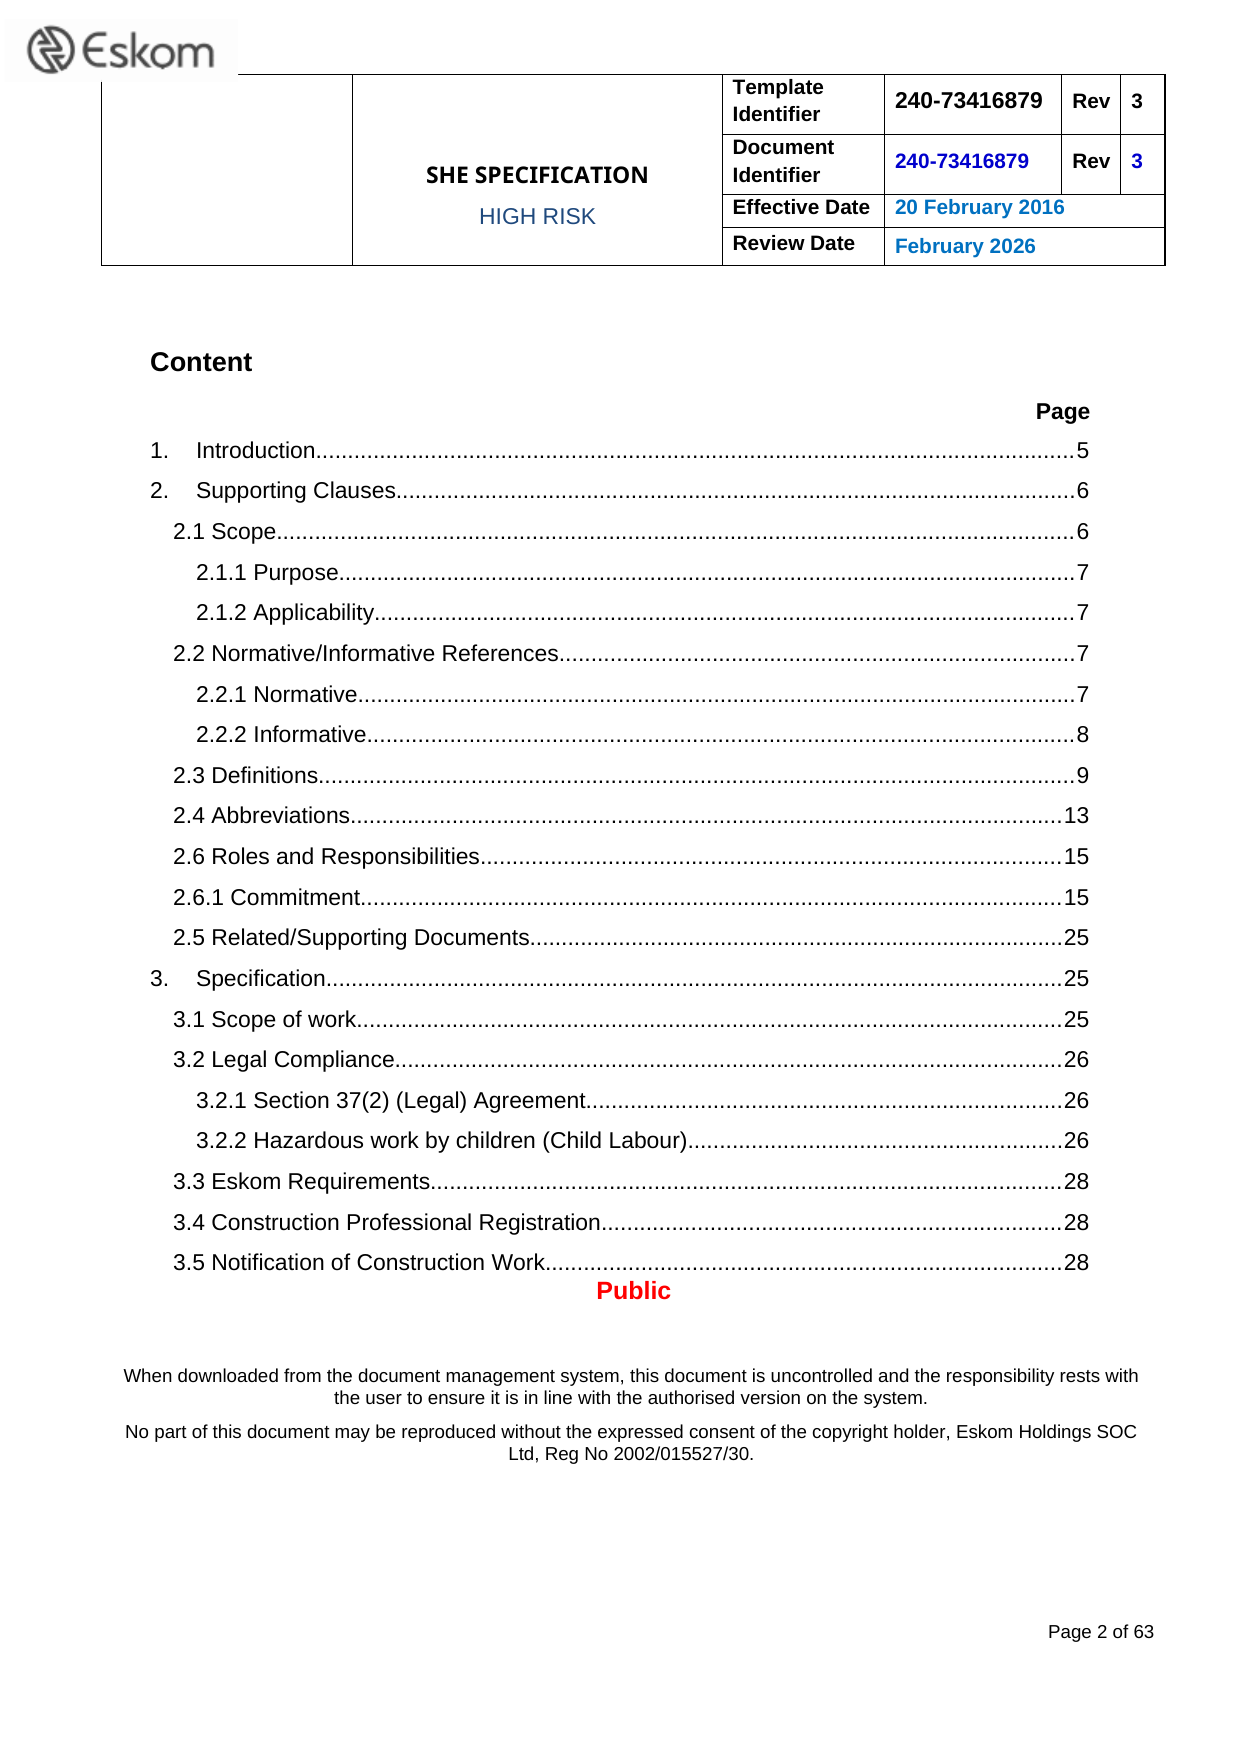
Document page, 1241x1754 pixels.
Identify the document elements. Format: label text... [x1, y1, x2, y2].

text 2.2.2 Informative 8 [196, 721, 1090, 748]
text 3.4 Construction Professional Registration 28 [173, 1209, 1090, 1235]
text 2.3 Definitions 9 [173, 762, 1090, 788]
text 2. Supporting Clauses 6 [150, 477, 1090, 504]
text 2.4 Abbreviations 13 [173, 802, 1090, 829]
text 2.1 Scope 6 [173, 518, 1090, 544]
text Content [150, 346, 1090, 377]
text 3.2.1 Section 37(2) (Legal) Agreement 26 [196, 1087, 1090, 1113]
text 2.1.2 Applicability 7 [196, 599, 1090, 626]
text Page [150, 398, 1090, 424]
text 2.2.1 Normative 7 [196, 681, 1090, 707]
text 3.2.2 Hazardous work by children (Child Labour) 26 [196, 1127, 1090, 1154]
text 2.6 Roles and Responsibilities 15 [173, 843, 1090, 869]
text 3. Specification 25 [150, 965, 1090, 991]
text 2.1.1 Purpose 7 [196, 559, 1090, 585]
text 3.1 Scope of work 25 [173, 1006, 1090, 1032]
text 3.5 Notification of Construction Work 28 [173, 1249, 1090, 1276]
text 2.2 Normative/Informative References 7 [173, 640, 1090, 666]
text 1. Introduction 5 [150, 437, 1090, 463]
text 2.6.1 Commitment 15 [173, 884, 1090, 910]
text 3.3 Eskom Requirements 28 [173, 1168, 1090, 1194]
text 2.5 Related/Supporting Documents 25 [173, 924, 1090, 951]
text 3.2 Legal Compliance 26 [173, 1046, 1090, 1073]
